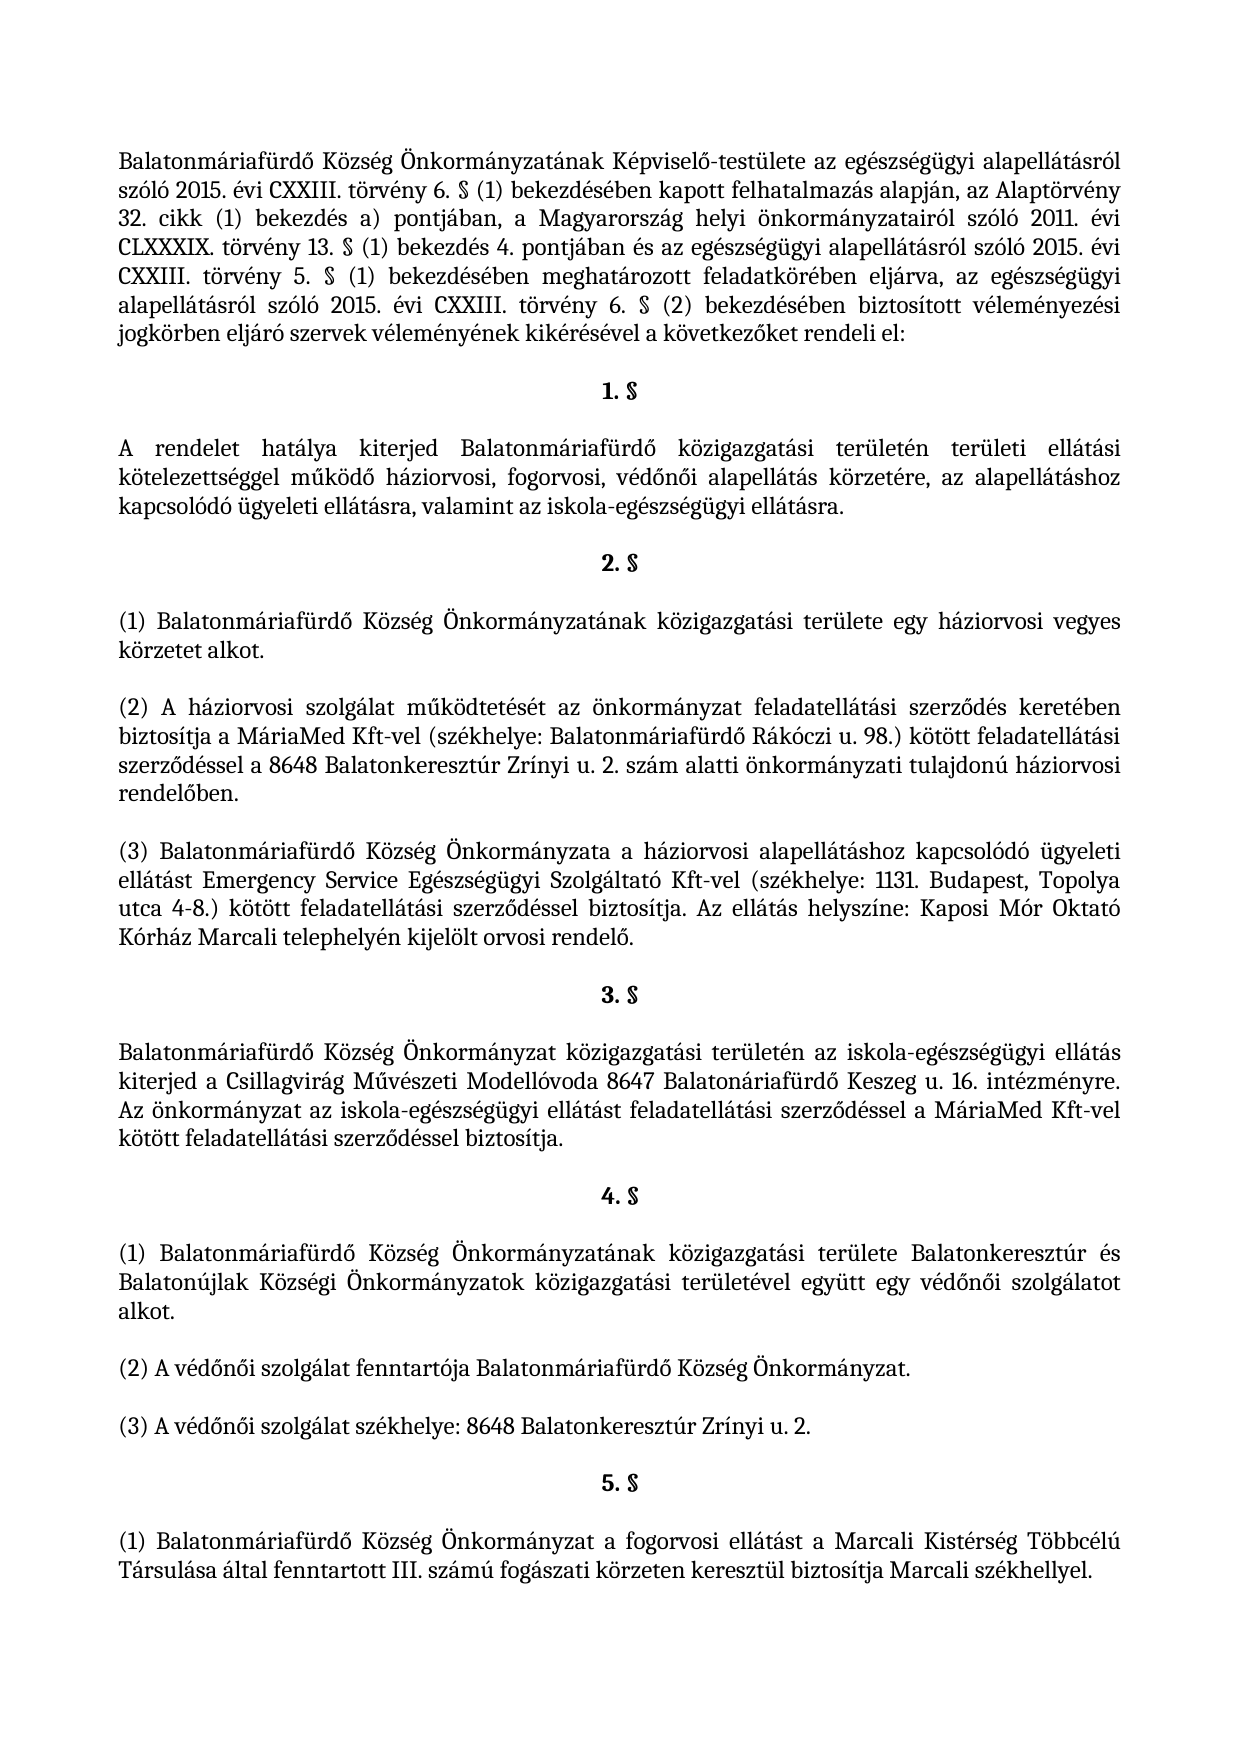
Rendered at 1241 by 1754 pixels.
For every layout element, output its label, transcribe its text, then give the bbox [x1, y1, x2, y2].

text (1) Balatonmáriafürdő Község Önkormányzatának közigazgatási területe Balatonkeresztúr és Balatonújlak Községi Önkormányzatok közigazgatási területével együtt egy védőnői szolgálatot alkot. [118, 1239, 1122, 1326]
text 1. § [118, 377, 1122, 406]
text (1) Balatonmáriafürdő Község Önkormányzatának közigazgatási területe egy háziorvosi vegyes körzetet alkot. [118, 607, 1122, 664]
text 3. § [118, 981, 1122, 1009]
text Balatonmáriafürdő Község Önkormányzat közigazgatási területén az iskola-egészségügyi ellátás kiterjed a Csillagvirág Művészeti Modellóvoda 8647 Balatonáriafürdő Keszeg u. 16. intézményre. Az önkormányzat az iskola-egészségügyi ellátást feladatellátási szerződéssel a MáriaMed Kft-vel kötött feladatellátási szerződéssel biztosítja. [118, 1038, 1122, 1153]
text (2) A háziorvosi szolgálat működtetését az önkormányzat feladatellátási szerződés keretében biztosítja a MáriaMed Kft-vel (székhelye: Balatonmáriafürdő Rákóczi u. 98.) kötött feladatellátási szerződéssel a 8648 Balatonkeresztúr Zrínyi u. 2. szám alatti önkormányzati tulajdonú háziorvosi rendelőben. [118, 693, 1122, 808]
text 5. § [118, 1469, 1122, 1498]
text (1) Balatonmáriafürdő Község Önkormányzat a fogorvosi ellátást a Marcali Kistérség Többcélú Társulása által fenntartott III. számú fogászati körzeten keresztül biztosítja Marcali székhellyel. [118, 1527, 1122, 1584]
text (2) A védőnői szolgálat fenntartója Balatonmáriafürdő Község Önkormányzat. [118, 1354, 1122, 1383]
text 4. § [118, 1182, 1122, 1211]
text Balatonmáriafürdő Község Önkormányzatának Képviselő-testülete az egészségügyi alapellátásról szóló 2015. évi CXXIII. törvény 6. § (1) bekezdésében kapott felhatalmazás alapján, az Alaptörvény 32. cikk (1) bekezdés a) pontjában, a Magyarország helyi önkormányzatairól szóló 2011. évi CLXXXIX. törvény 13. § (1) bekezdés 4. pontjában és az egészségügyi alapellátásról szóló 2015. évi CXXIII. törvény 5. § (1) bekezdésében meghatározott feladatkörében eljárva, az egészségügyi alapellátásról szóló 2015. évi CXXIII. törvény 6. § (2) bekezdésében biztosított véleményezési jogkörben eljáró szervek véleményének kikérésével a következőket rendeli el: [118, 147, 1122, 348]
text A rendelet hatálya kiterjed Balatonmáriafürdő közigazgatási területén területi ellátási kötelezettséggel működő háziorvosi, fogorvosi, védőnői alapellátás körzetére, az alapellátáshoz kapcsolódó ügyeleti ellátásra, valamint az iskola-egészségügyi ellátásra. [118, 434, 1122, 521]
text (3) A védőnői szolgálat székhelye: 8648 Balatonkeresztúr Zrínyi u. 2. [118, 1412, 1122, 1441]
text (3) Balatonmáriafürdő Község Önkormányzata a háziorvosi alapellátáshoz kapcsolódó ügyeleti ellátást Emergency Service Egészségügyi Szolgáltató Kft-vel (székhelye: 1131. Budapest, Topolya utca 4-8.) kötött feladatellátási szerződéssel biztosítja. Az ellátás helyszíne: Kaposi Mór Oktató Kórház Marcali telephelyén kijelölt orvosi rendelő. [118, 837, 1122, 952]
text 2. § [118, 549, 1122, 578]
